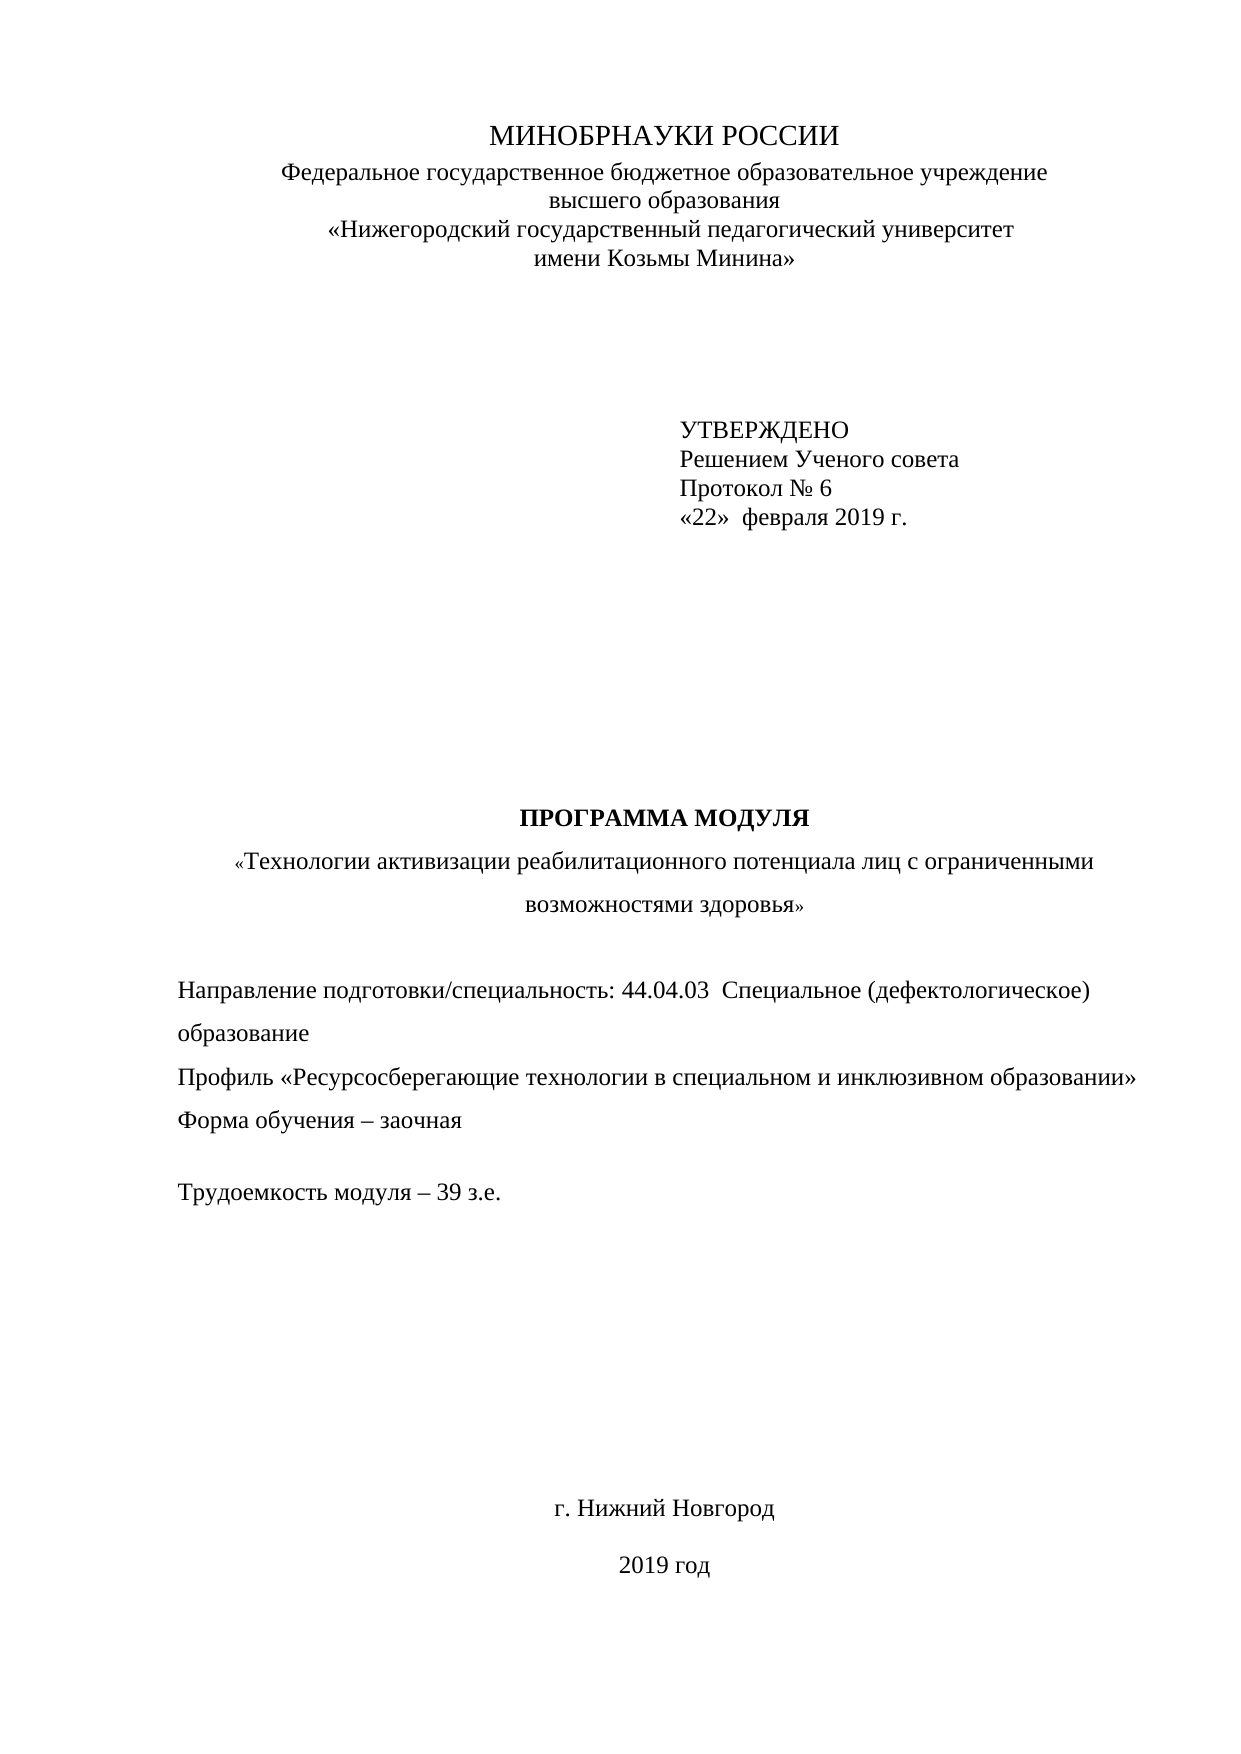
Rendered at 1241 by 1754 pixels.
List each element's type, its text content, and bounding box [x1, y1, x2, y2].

text УТВЕРЖДЕНО [679, 415, 1152, 444]
text Профиль «Ресурсосберегающие технологии в специальном и инклюзивном образовании» [177, 1062, 1152, 1090]
text «Технологии активизации реабилитационного потенциала лиц с ограниченными возможностями здоровья» [177, 846, 1152, 918]
text Форма обучения – заочная [177, 1105, 1152, 1133]
text «Нижегородский государственный педагогический университет [177, 214, 1152, 243]
text г. Нижний Новгород [177, 1493, 1152, 1522]
text МИНОБРНАУКИ РОССИИ [177, 118, 1152, 152]
text Направление подготовки/специальность: 44.04.03 Специальное (дефектологическое) образование [177, 975, 1152, 1047]
text Протокол № 6 [679, 473, 1152, 502]
text 2019 год [177, 1550, 1152, 1579]
text программа модуля [177, 803, 1152, 832]
text высшего образования [177, 185, 1152, 214]
text «22» февраля 2019 г. [679, 502, 1152, 530]
text Трудоемкость модуля – 39 з.е. [177, 1177, 1152, 1205]
text Решением Ученого совета [679, 444, 1152, 473]
text имени Козьмы Минина» [177, 243, 1152, 272]
text Федеральное государственное бюджетное образовательное учреждение [177, 157, 1152, 185]
